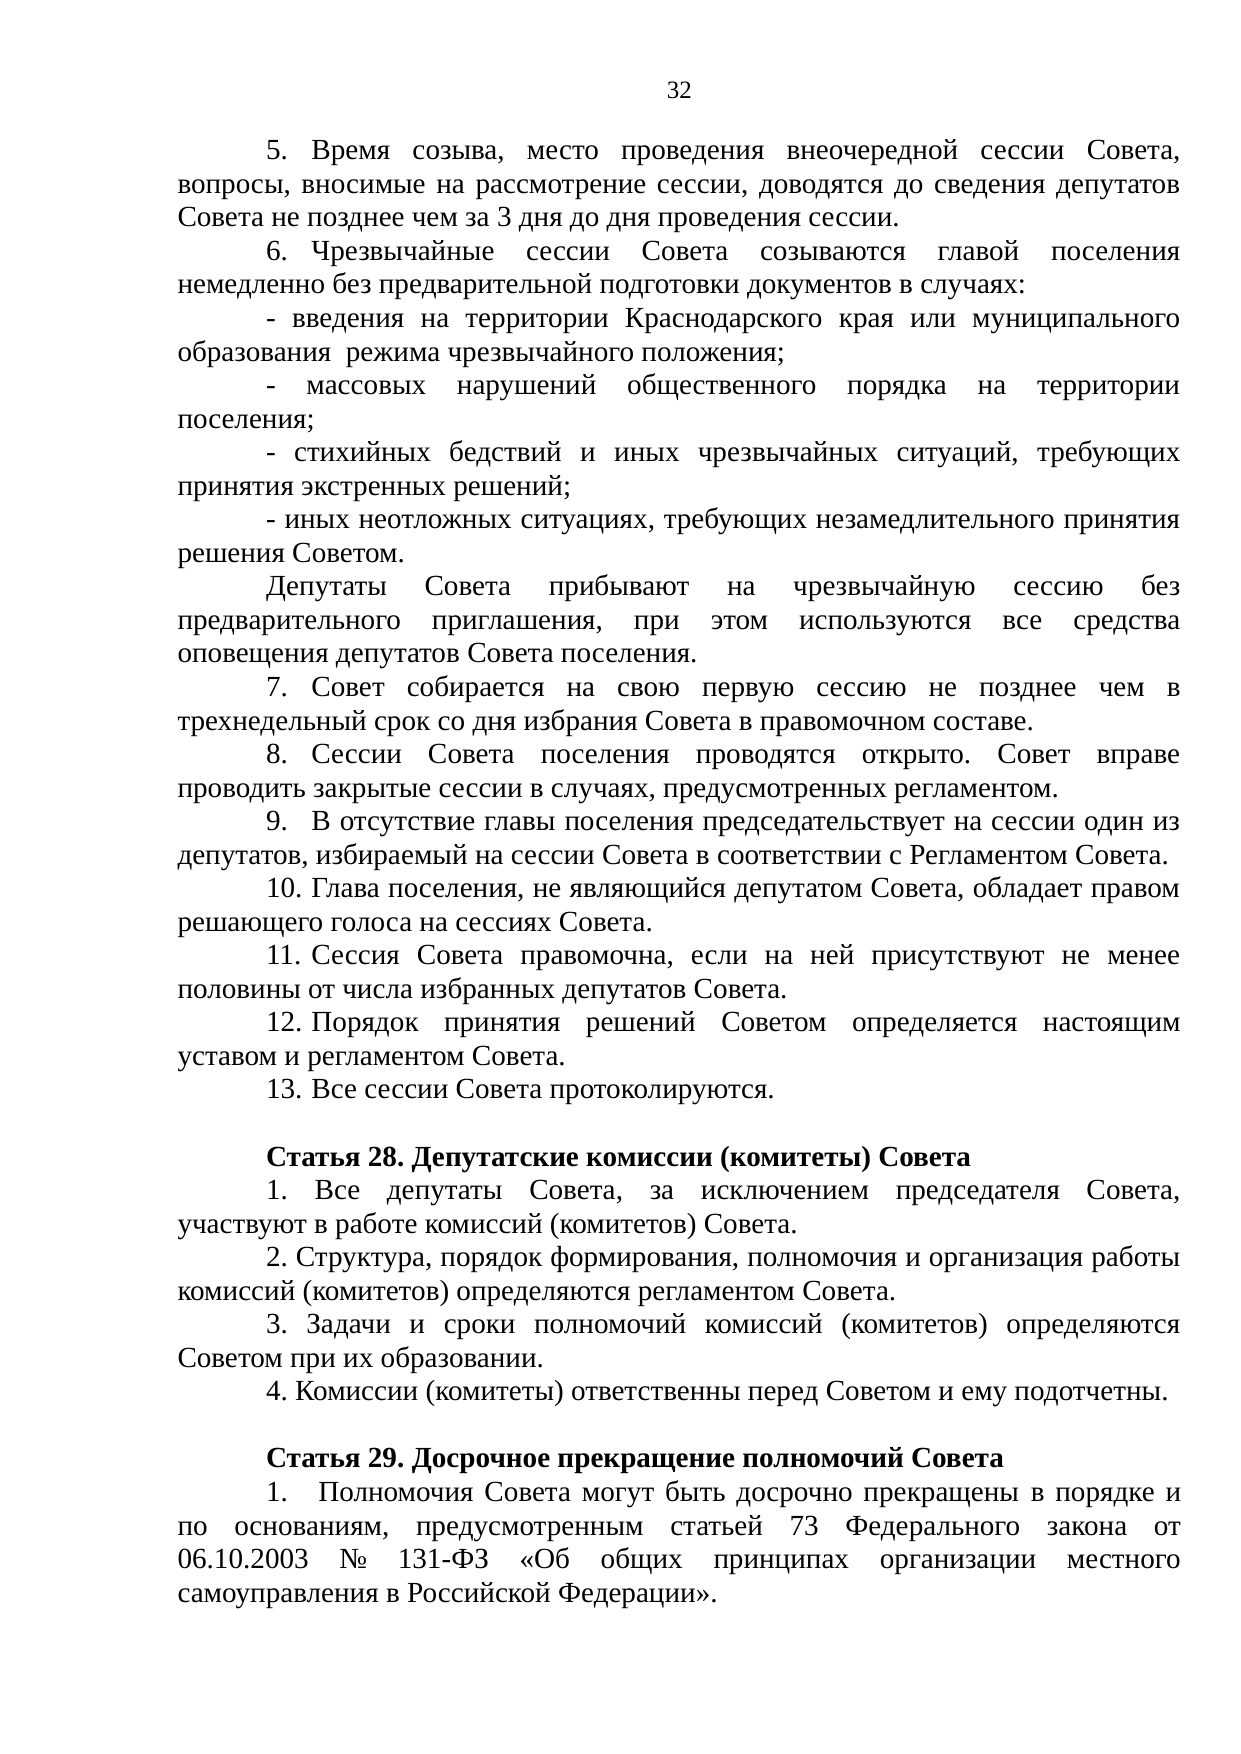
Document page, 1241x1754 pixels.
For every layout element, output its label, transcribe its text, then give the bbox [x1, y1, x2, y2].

text 1. Все депутаты Совета, за исключением председателя Совета, участвуют в работе комиссий (комитетов) Совета. [177, 1172, 1181, 1239]
subtitle Статья 28. Депутатские комиссии (комитеты) Совета [177, 1139, 1181, 1172]
list Полномочия Совета могут быть досрочно прекращены в порядке и по основаниям, предусмотренным статьей 73 Федерального закона от 06.10.2003 № 131-ФЗ «Об общих принципах организации местного самоуправления в Российской Федерации». [177, 1474, 1181, 1608]
list Сессия Совета правомочна, если на ней присутствуют не менее половины от числа избранных депутатов Совета. [177, 937, 1181, 1004]
list Глава поселения, не являющийся депутатом Совета, обладает правом решающего голоса на сессиях Совета. [177, 870, 1181, 937]
list Сессии Совета поселения проводятся открыто. Совет вправе проводить закрытые сессии в случаях, предусмотренных регламентом. [177, 736, 1181, 803]
text 4. Комиссии (комитеты) ответственны перед Советом и ему подотчетны. [177, 1373, 1181, 1407]
list В отсутствие главы поселения председательствует на сессии один из депутатов, избираемый на сессии Совета в соответствии с Регламентом Совета. [177, 803, 1181, 870]
text 3. Задачи и сроки полномочий комиссий (комитетов) определяются Советом при их образовании. [177, 1306, 1181, 1373]
list Все сессии Совета протоколируются. [177, 1072, 1181, 1105]
list Время созыва, место проведения внеочередной сессии Совета, вопросы, вносимые на рассмотрение сессии, доводятся до сведения депутатов Совета не позднее чем за 3 дня до дня проведения сессии. [177, 132, 1181, 233]
text Депутаты Совета прибывают на чрезвычайную сессию без предварительного приглашения, при этом используются все средства оповещения депутатов Совета поселения. [177, 568, 1181, 669]
text 2. Структура, порядок формирования, полномочия и организация работы комиссий (комитетов) определяются регламентом Совета. [177, 1239, 1181, 1306]
text Статья 29. Досрочное прекращение полномочий Совета [177, 1441, 1181, 1474]
text - иных неотложных ситуациях, требующих незамедлительного принятия решения Советом. [177, 501, 1181, 568]
list Чрезвычайные сессии Совета созываются главой поселения немедленно без предварительной подготовки документов в случаях: [177, 233, 1181, 300]
text - введения на территории Краснодарского края или муниципального образования режима чрезвычайного положения; [177, 300, 1181, 367]
list Порядок принятия решений Советом определяется настоящим уставом и регламентом Совета. [177, 1004, 1181, 1072]
list Совет собирается на свою первую сессию не позднее чем в трехнедельный срок со дня избрания Совета в правомочном составе. [177, 669, 1181, 736]
text - стихийных бедствий и иных чрезвычайных ситуаций, требующих принятия экстренных решений; [177, 434, 1181, 501]
text - массовых нарушений общественного порядка на территории поселения; [177, 367, 1181, 434]
